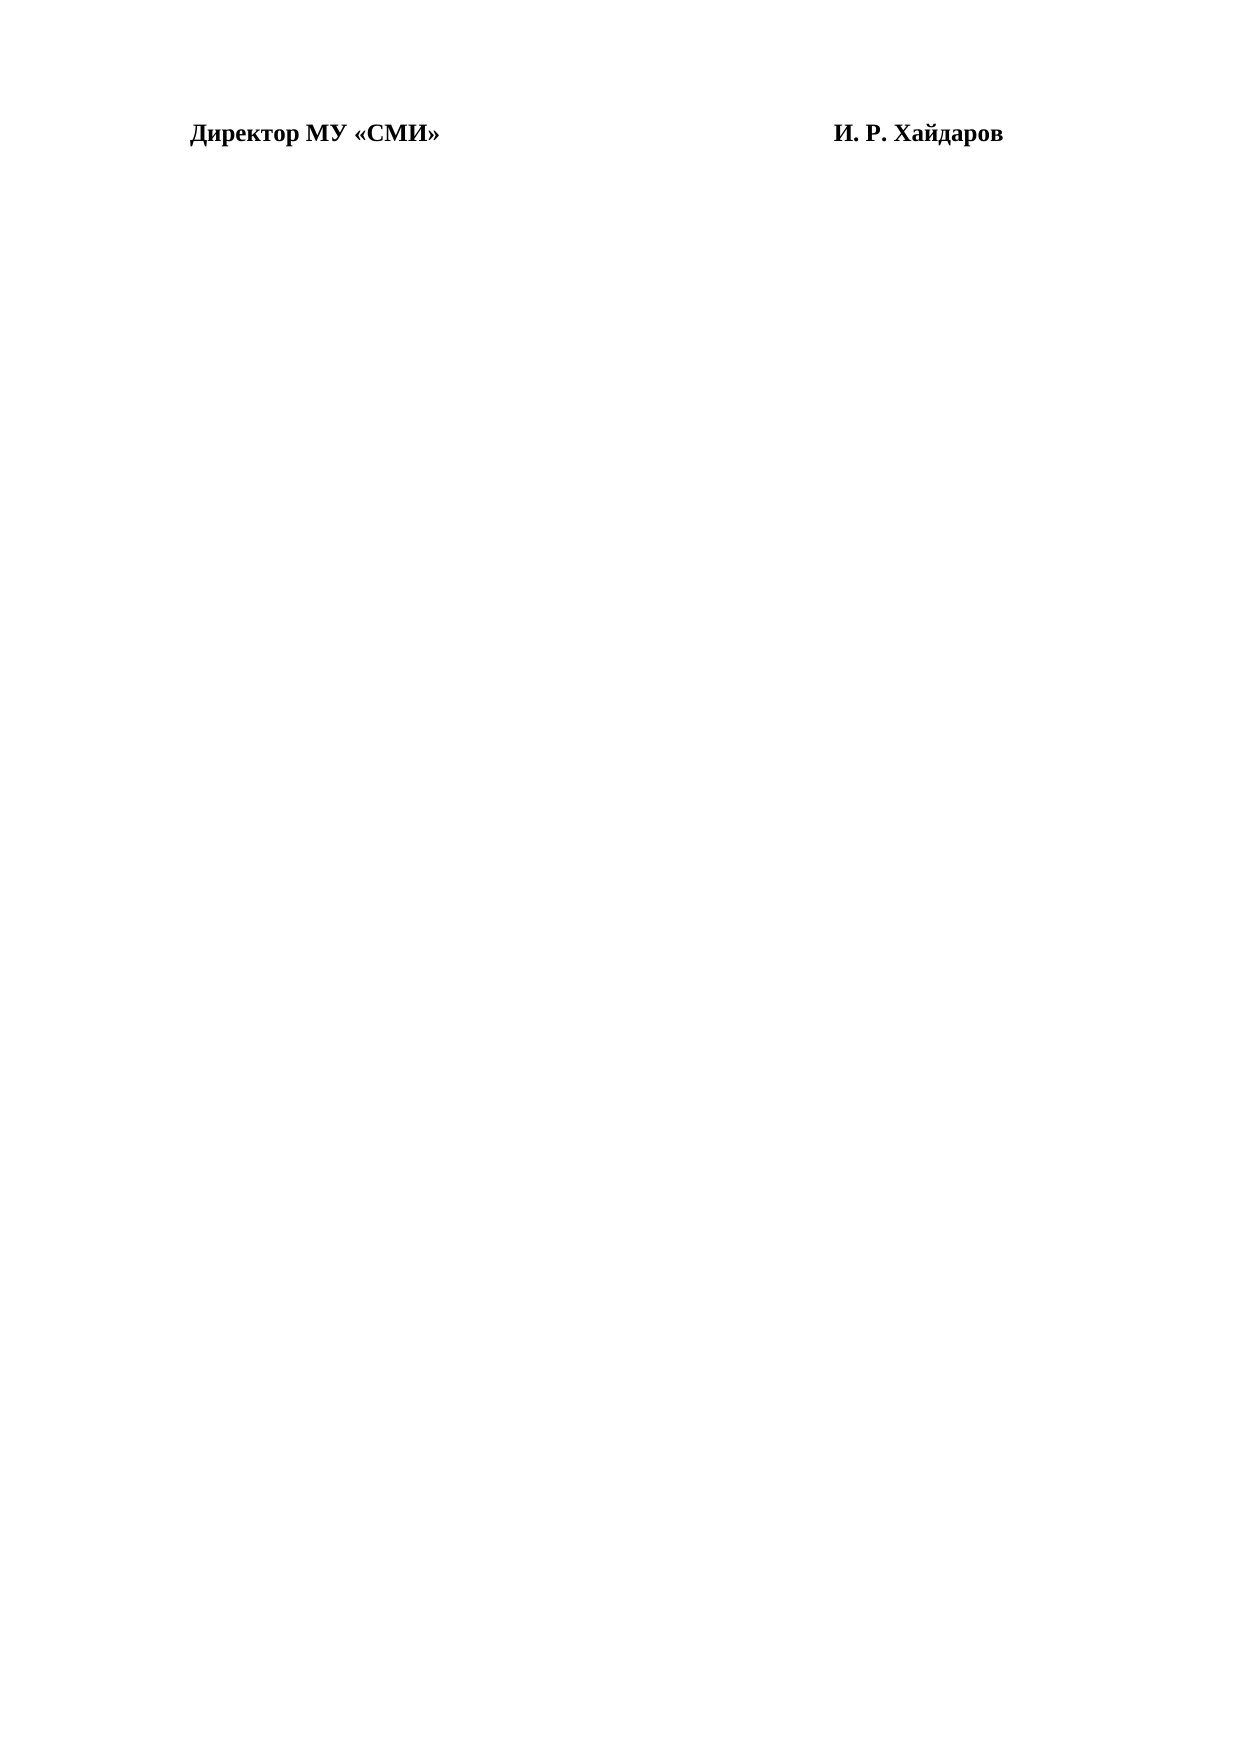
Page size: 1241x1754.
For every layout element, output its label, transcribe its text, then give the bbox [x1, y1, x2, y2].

text Директор МУ «СМИ» И. Р. Хайдаров [177, 118, 1152, 147]
